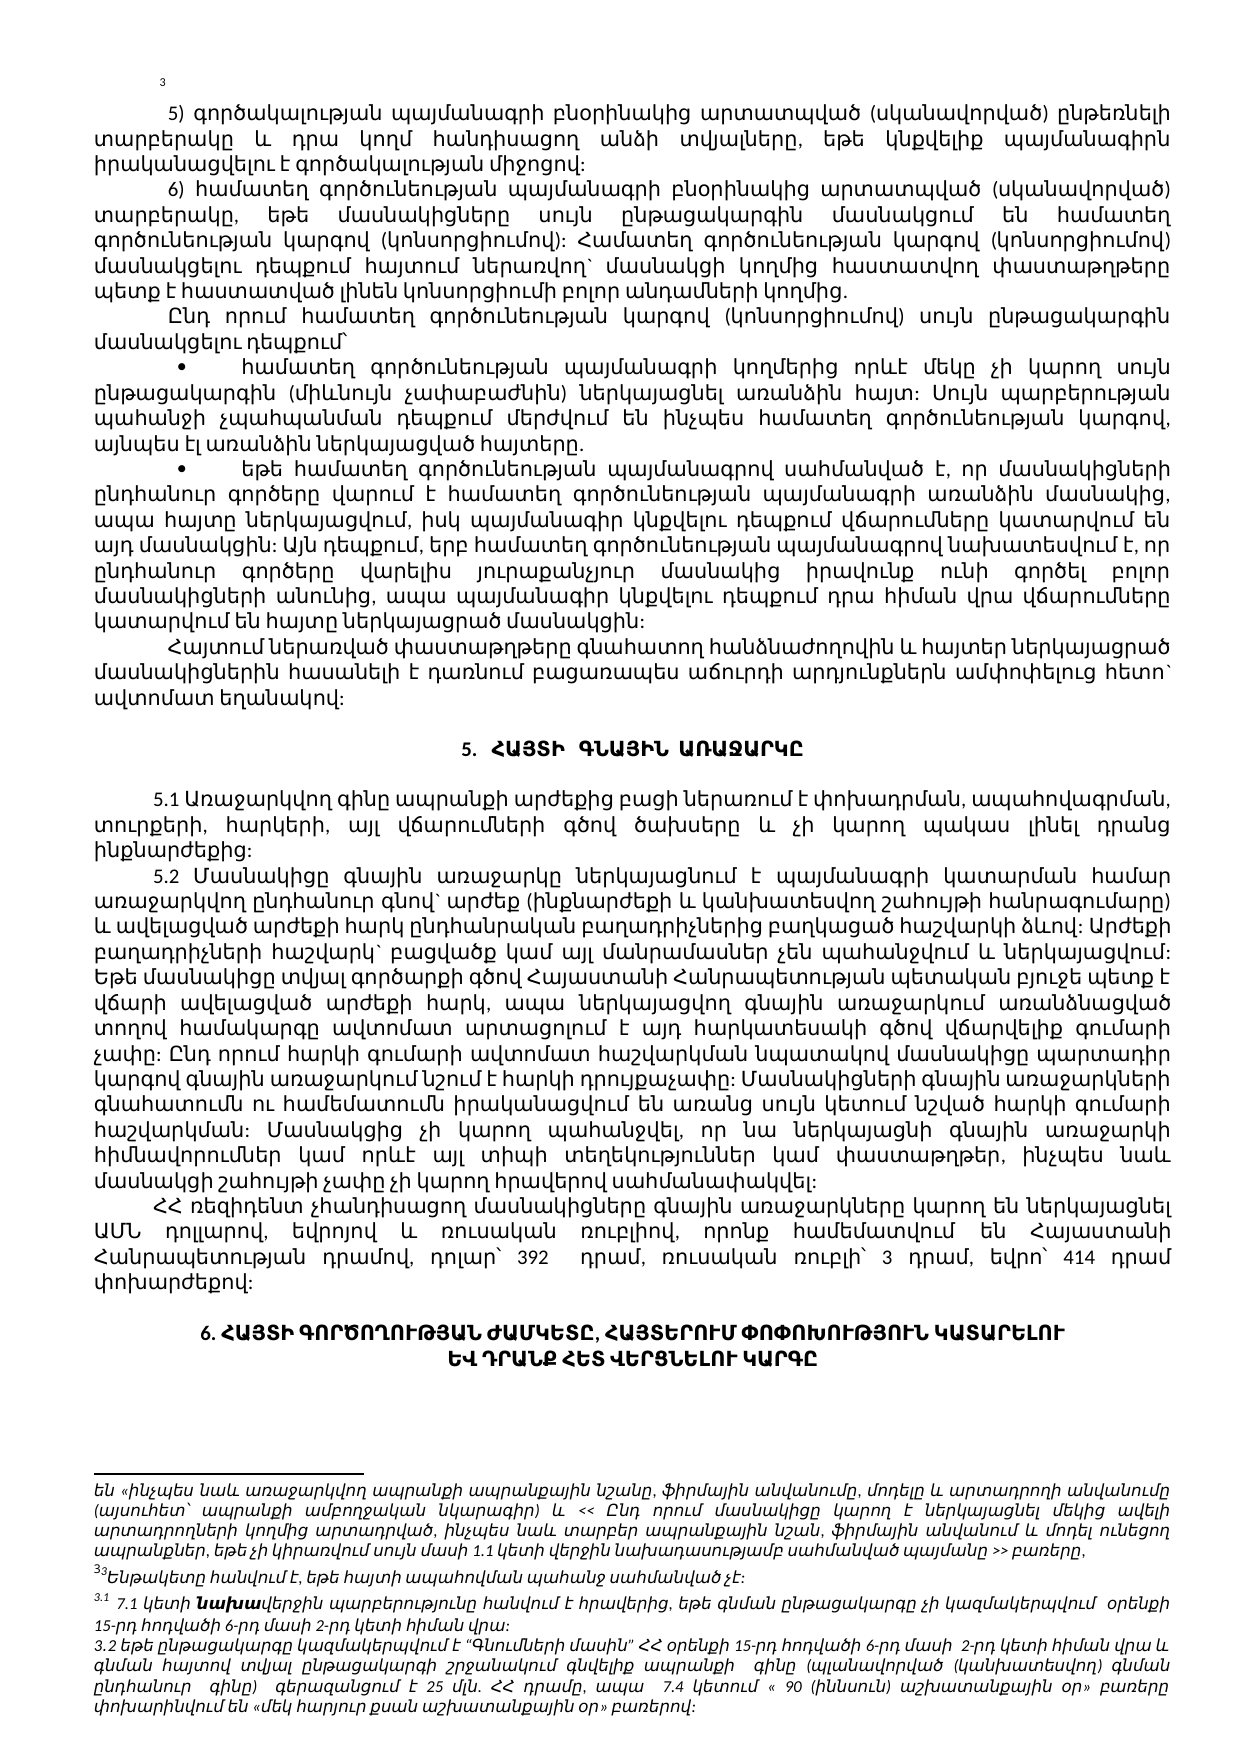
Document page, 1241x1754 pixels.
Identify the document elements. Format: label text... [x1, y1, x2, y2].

text Ընդ որում համատեղ գործունեության կարգով (կոնսորցիումով) սույն ընթացակարգին մասնակցելու դեպքում՝ [94, 304, 1171, 354]
text Հայտում ներառված փաստաթղթերը գնահատող հանձնաժողովին և հայտեր ներկայացրած մասնակիցներին հասանելի է դառնում բացառապես աճուրդի արդյունքներն ամփոփելուց հետո` ավտոմատ եղանակով: [94, 634, 1171, 710]
text 5. ՀԱՅՏԻ ԳՆԱՅԻՆ ԱՌԱՋԱՐԿԸ [94, 736, 1171, 761]
text ԵՎ ԴՐԱՆՔ ՀԵՏ ՎԵՐՑՆԵԼՈՒ ԿԱՐԳԸ [94, 1346, 1171, 1371]
list համատեղ գործունեության պայմանագրի կողմերից որևէ մեկը չի կարող սույն ընթացակարգին (միևնույն չափաբաժնին) ներկայացնել առանձին հայտ: Սույն պարբերության պահանջի չպահպանման դեպքում մերժվում են ինչպես համատեղ գործունեության կարգով, այնպես էլ առանձին ներկայացված հայտերը. [94, 354, 1171, 456]
text 5.1 Առաջարկվող գինը ապրանքի արժեքից բացի ներառում է փոխադրման, ապահովագրման, տուրքերի, հարկերի, այլ վճարումների գծով ծախսերը և չի կարող պակաս լինել դրանց ինքնարժեքից: [94, 787, 1171, 863]
text 3 [94, 75, 1171, 100]
text 6. ՀԱՅՏԻ ԳՈՐԾՈՂՈՒԹՅԱՆ ԺԱՄԿԵՏԸ, ՀԱՅՏԵՐՈՒՄ ՓՈՓՈԽՈՒԹՅՈՒՆ ԿԱՏԱՐԵԼՈՒ [94, 1320, 1171, 1346]
text 5) գործակալության պայմանագրի բնօրինակից արտատպված (սկանավորված) ընթեռնելի տարբերակը և դրա կողմ հանդիսացող անձի տվյալները, եթե կնքվելիք պայմանագիրն իրականացվելու է գործակալության միջոցով: [94, 100, 1171, 177]
list եթե համատեղ գործունեության պայմանագրով սահմանված է, որ մասնակիցների ընդհանուր գործերը վարում է համատեղ գործունեության պայմանագրի առանձին մասնակից, ապա հայտը ներկայացվում, իսկ պայմանագիր կնքվելու դեպքում վճարումները կատարվում են այդ մասնակցին: Այն դեպքում, երբ համատեղ գործունեության պայմանագրով նախատեսվում է, որ ընդհանուր գործերը վարելիս յուրաքանչյուր մասնակից իրավունք ունի գործել բոլոր մասնակիցների անունից, ապա պայմանագիր կնքվելու դեպքում դրա հիման վրա վճարումները կատարվում են հայտը ներկայացրած մասնակցին: [94, 456, 1171, 634]
text 6) համատեղ գործունեության պայմանագրի բնօրինակից արտատպված (սկանավորված) տարբերակը, եթե մասնակիցները սույն ընթացակարգին մասնակցում են համատեղ գործունեության կարգով (կոնսորցիումով): Համատեղ գործունեության կարգով (կոնսորցիումով) մասնակցելու դեպքում հայտում ներառվող` մասնակցի կողմից հաստատվող փաստաթղթերը պետք է հաստատված լինեն կոնսորցիումի բոլոր անդամների կողմից. [94, 177, 1171, 304]
text 5.2 Մասնակիցը գնային առաջարկը ներկայացնում է պայմանագրի կատարման համար առաջարկվող ընդհանուր գնով` արժեք (ինքնարժեքի և կանխատեսվող շահույթի հանրագումարը) և ավելացված արժեքի հարկ ընդհանրական բաղադրիչներից բաղկացած հաշվարկի ձևով: Արժեքի բաղադրիչների հաշվարկ` բացվածք կամ այլ մանրամասներ չեն պահանջվում և ներկայացվում: Եթե մասնակիցը տվյալ գործարքի գծով Հայաստանի Հանրապետության պետական բյուջե պետք է վճարի ավելացված արժեքի հարկ, ապա ներկայացվող գնային առաջարկում առանձնացված տողով համակարգը ավտոմատ արտացոլում է այդ հարկատեսակի գծով վճարվելիք գումարի չափը: Ընդ որում հարկի գումարի ավտոմատ հաշվարկման նպատակով մասնակիցը պարտադիր կարգով գնային առաջարկում նշում է հարկի դրույքաչափը: Մասնակիցների գնային առաջարկների գնահատումն ու համեմատումն իրականացվում են առանց սույն կետում նշված հարկի գումարի հաշվարկման: Մասնակցից չի կարող պահանջվել, որ նա ներկայացնի գնային առաջարկի հիմնավորումներ կամ որևէ այլ տիպի տեղեկություններ կամ փաստաթղթեր, ինչպես նաև մասնակցի շահույթի չափը չի կարող հրավերով սահմանափակվել: [94, 863, 1171, 1193]
text ՀՀ ռեզիդենտ չհանդիսացող մասնակիցները գնային առաջարկները կարող են ներկայացնել ԱՄՆ դոլլարով, եվրոյով և ռուսական ռուբլիով, որոնք համեմատվում են Հայաստանի Հանրապետության դրամով, դոլար՝ 392 դրամ, ռուսական ռուբլի՝ 3 դրամ, եվրո՝ 414 դրամ փոխարժեքով: [94, 1193, 1171, 1295]
